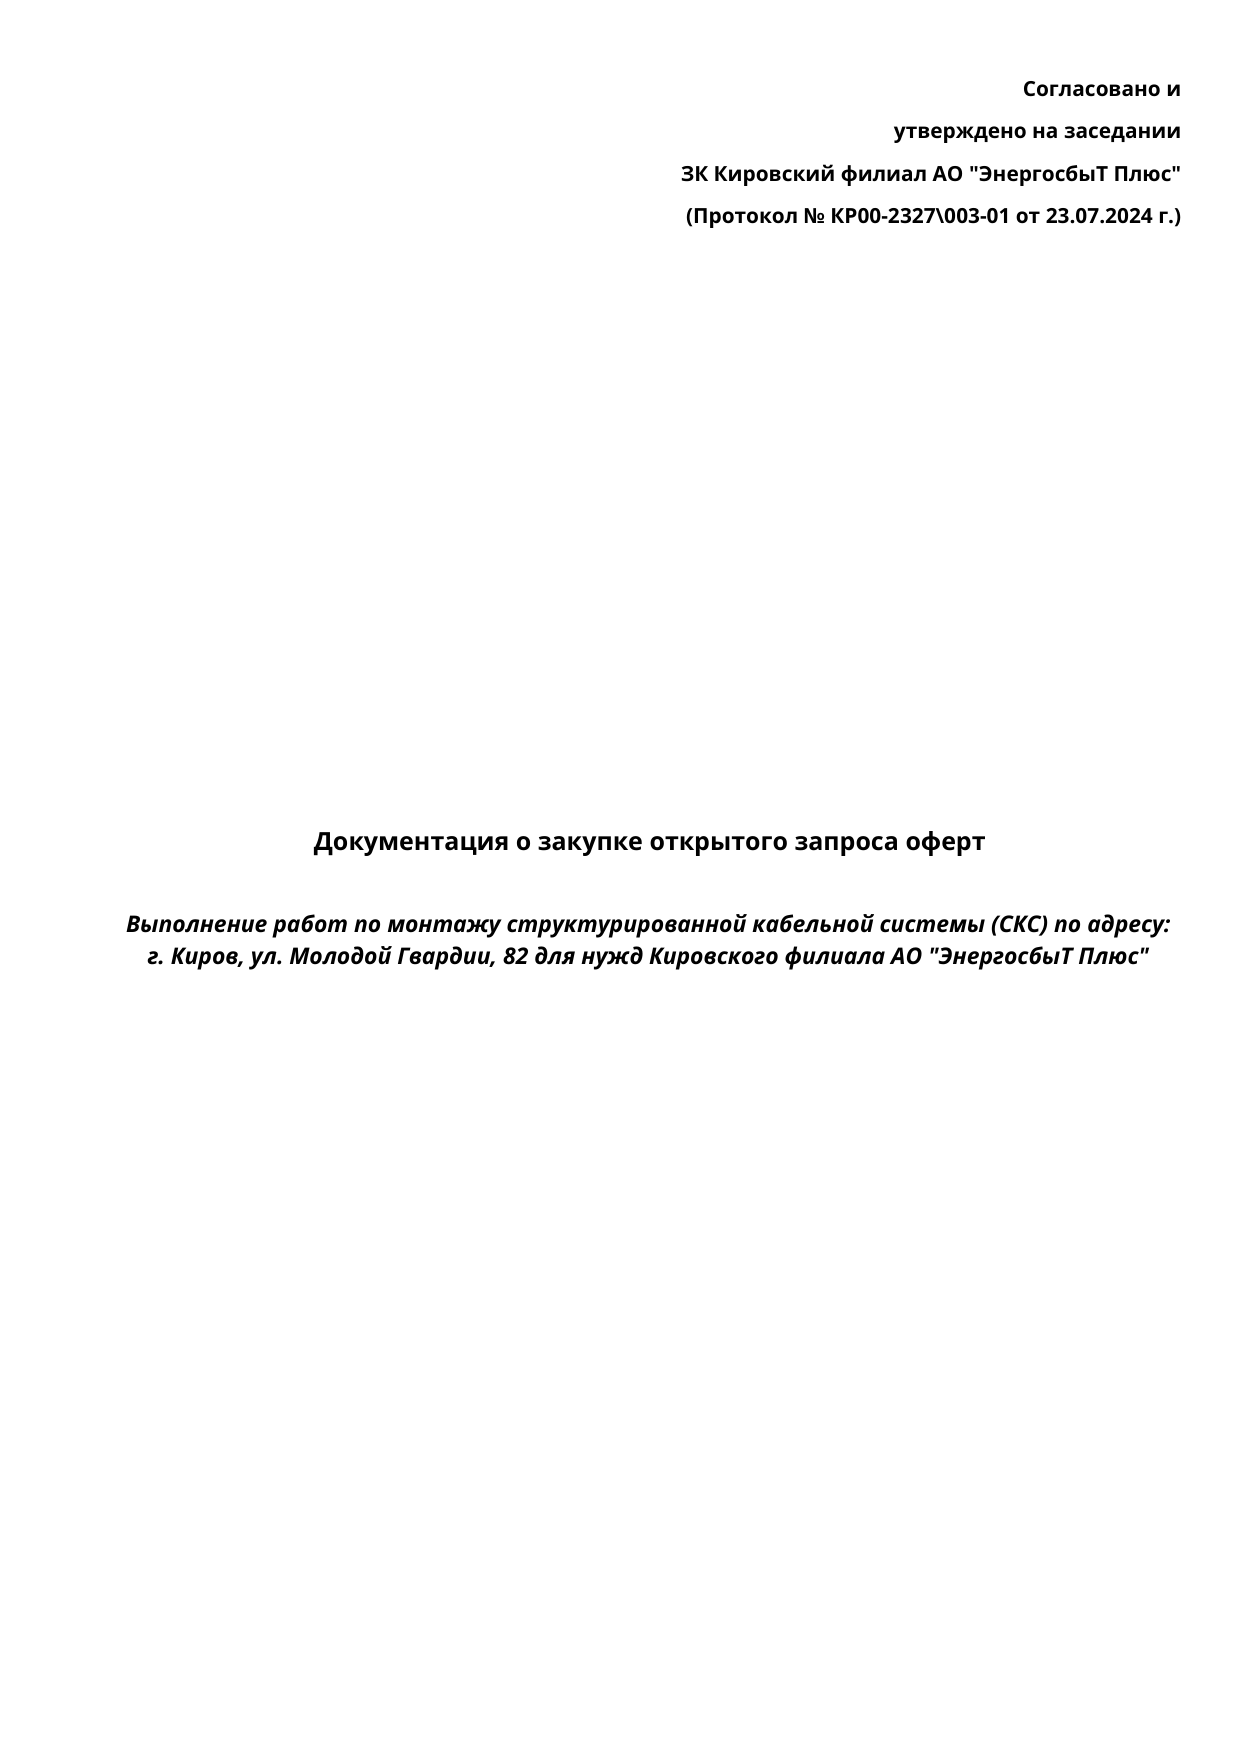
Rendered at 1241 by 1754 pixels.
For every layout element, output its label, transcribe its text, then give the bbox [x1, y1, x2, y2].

text (Протокол № КР00-2327\003-01 от 23.07.2024 г.) [474, 202, 1181, 230]
text Выполнение работ по монтажу структурированной кабельной системы (СКС) по адресу: г. Киров, ул. Молодой Гвардии, 82 для нужд Кировского филиала АО "ЭнергосбыТ Плюс" [118, 908, 1181, 971]
text утверждено на заседании [474, 116, 1181, 145]
text ЗК Кировский филиал АО "ЭнергосбыТ Плюс" [474, 159, 1181, 187]
text Согласовано и [474, 74, 1181, 102]
text Документация о закупке открытого запроса оферт [118, 823, 1181, 857]
